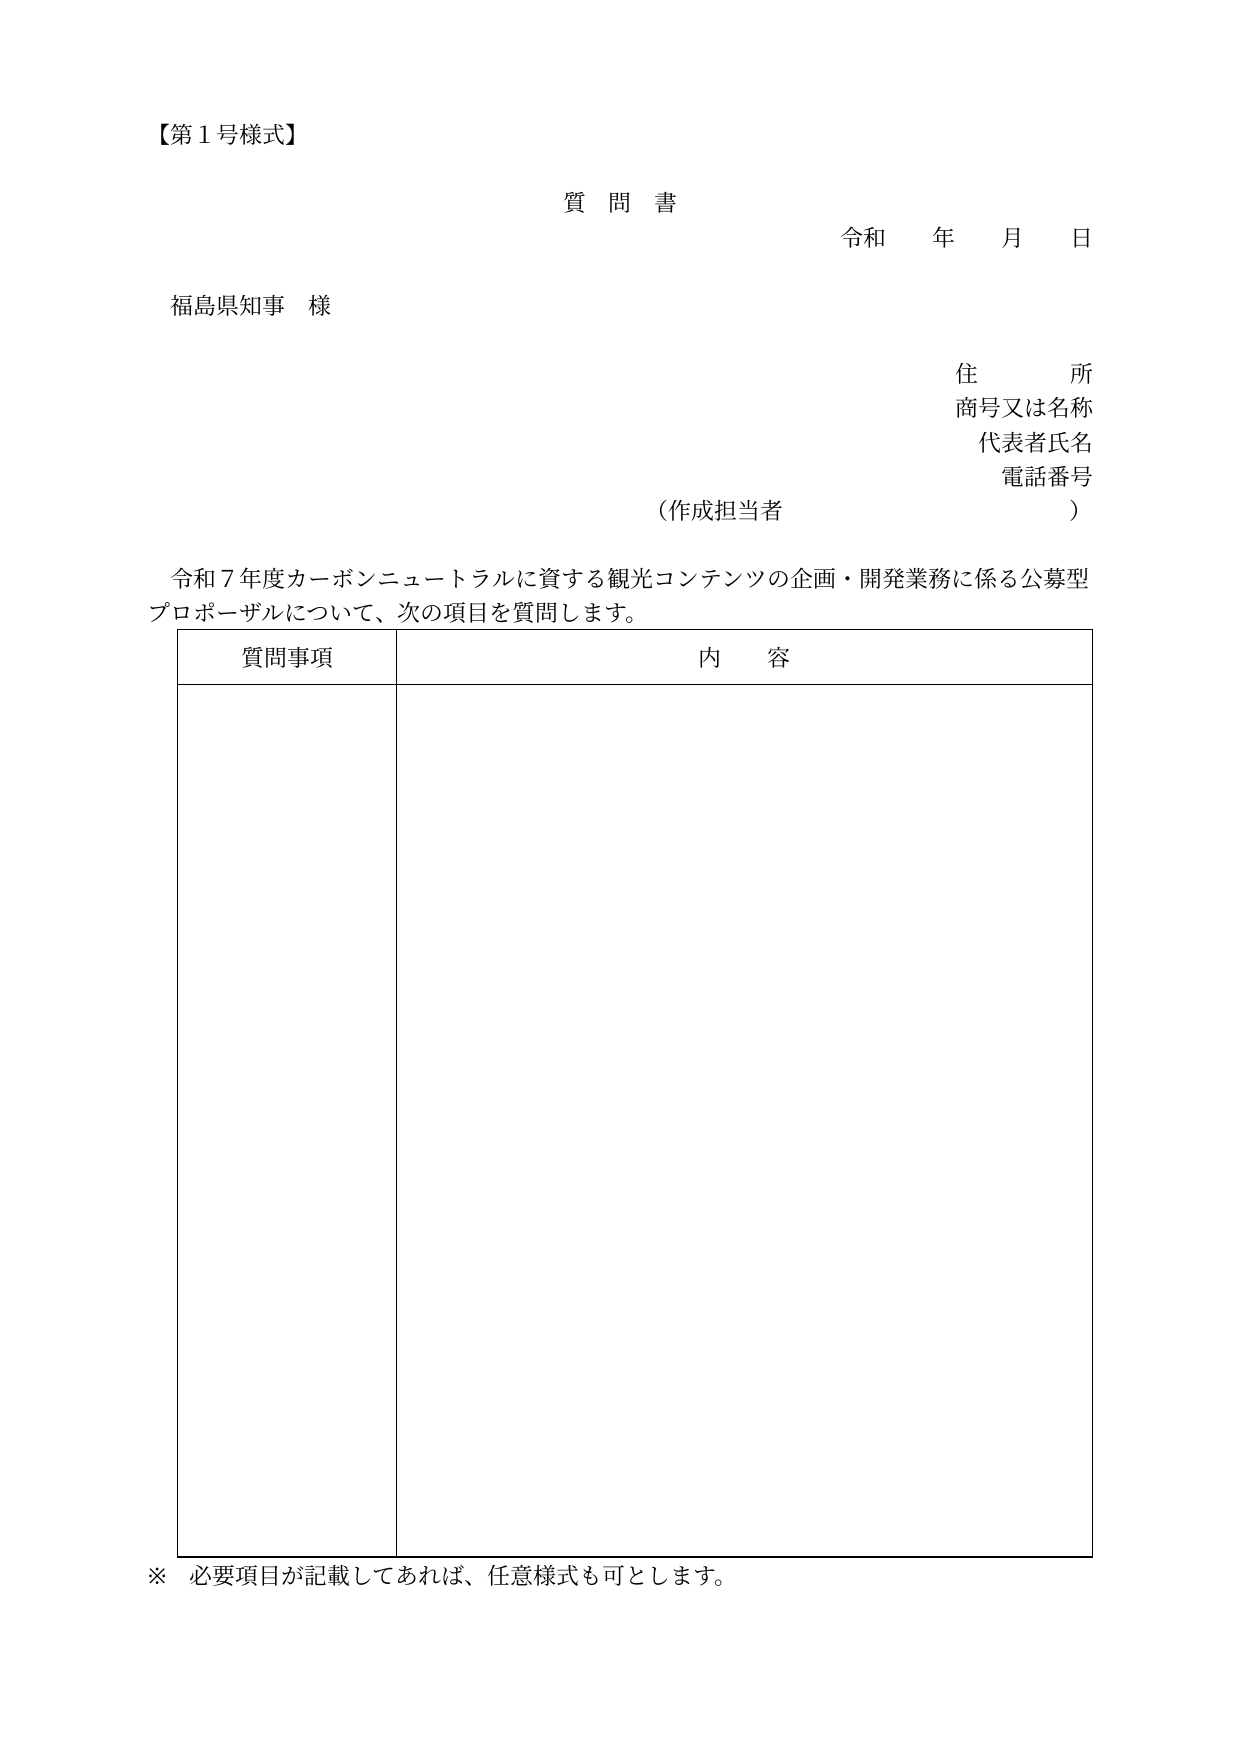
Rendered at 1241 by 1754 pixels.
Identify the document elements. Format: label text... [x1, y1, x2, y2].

text 福島県知事 様 [148, 287, 1092, 321]
text 電話番号 [148, 458, 1092, 492]
table_header 内 容 [397, 630, 1092, 684]
text 令和７年度カーボンニュートラルに資する観光コンテンツの企画・開発業務に係る公募型プロポーザルについて、次の項目を質問します。 [148, 561, 1092, 629]
table_cell [397, 685, 1092, 1556]
text 住 所 [148, 356, 1092, 390]
text 代表者氏名 [148, 424, 1092, 458]
text （作成担当者 ） [148, 492, 1092, 526]
text 【第１号様式】 [148, 116, 1092, 151]
table_header 質問事項 [178, 630, 396, 684]
text 商号又は名称 [148, 390, 1092, 424]
text 質 問 書 [148, 185, 1092, 219]
text 令和 年 月 日 [148, 219, 1092, 253]
table_cell [178, 685, 396, 1556]
text ※ 必要項目が記載してあれば、任意様式も可とします。 [148, 1557, 1092, 1592]
